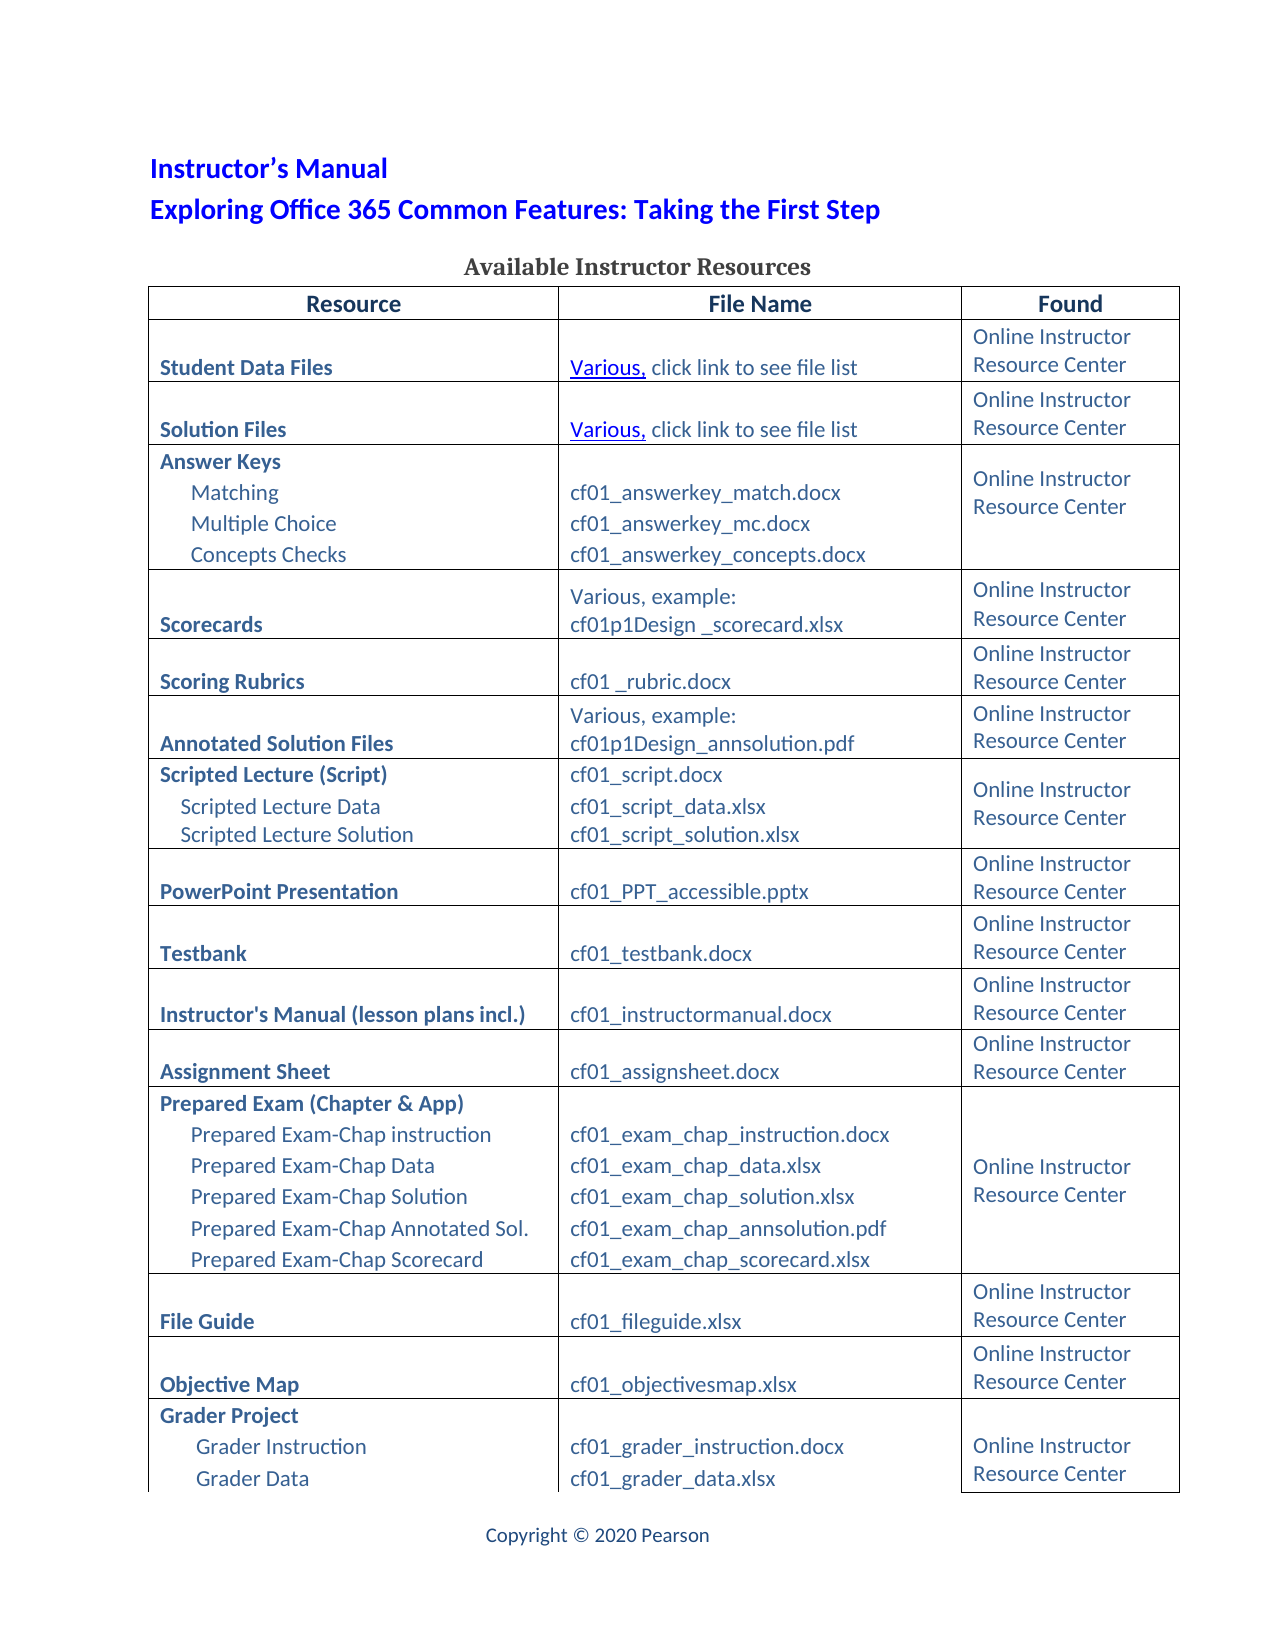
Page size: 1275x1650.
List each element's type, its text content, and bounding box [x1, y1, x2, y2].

table_cell Annotated Solution Files [149, 696, 558, 757]
table_cell Matching [149, 475, 558, 506]
table_cell Student Data Files [149, 320, 558, 381]
table_cell Online Instructor Resource Center [962, 1337, 1179, 1398]
table_cell Online Instructor Resource Center [962, 320, 1179, 381]
table_cell cf01_instructormanual.docx [559, 969, 961, 1028]
table_cell Prepared Exam-Chap instruction [149, 1117, 558, 1148]
table_cell cf01_answerkey_match.docx [559, 475, 961, 506]
table_cell cf01_script_data.xlsx [559, 789, 961, 820]
table_cell Online Instructor Resource Center [962, 1274, 1179, 1336]
table_cell Online Instructor Resource Center [962, 1399, 1179, 1492]
table_cell Scripted Lecture Data [149, 789, 558, 820]
subtitle Instructor’s Manual Exploring Office 365 Common Features: Taking the First Step [150, 150, 1125, 227]
table_cell PowerPoint Presentation [149, 849, 558, 905]
table_cell Assignment Sheet [149, 1030, 558, 1086]
table_cell Online Instructor Resource Center [962, 1030, 1179, 1086]
table_cell Scripted Lecture Solution [149, 820, 558, 848]
table_cell Scoring Rubrics [149, 639, 558, 695]
table_cell [559, 1399, 961, 1429]
table_cell cf01_script.docx [559, 759, 961, 789]
table_cell [559, 445, 961, 475]
table_cell cf01_exam_chap_data.xlsx [559, 1148, 961, 1179]
table_cell Online Instructor Resource Center [962, 445, 1179, 568]
table_cell Prepared Exam-Chap Data [149, 1148, 558, 1179]
table_cell Various, click link to see file list [559, 320, 961, 381]
table_cell Online Instructor Resource Center [962, 759, 1179, 848]
table_cell cf01_objectivesmap.xlsx [559, 1337, 961, 1398]
table_cell Objective Map [149, 1337, 558, 1398]
table_cell cf01_exam_chap_scorecard.xlsx [559, 1242, 961, 1273]
table_header Resource [149, 287, 558, 318]
table_cell Multiple Choice [149, 506, 558, 537]
table_cell cf01_exam_chap_solution.xlsx [559, 1179, 961, 1211]
table_cell Prepared Exam-Chap Scorecard [149, 1242, 558, 1273]
table_cell Grader Data [149, 1461, 558, 1492]
table_header Found [962, 287, 1179, 318]
table_cell Various, example: cf01p1Design _scorecard.xlsx [559, 570, 961, 638]
table_header File Name [559, 287, 961, 318]
table_cell Answer Keys [149, 445, 558, 475]
table_cell Scorecards [149, 570, 558, 638]
table_cell Grader Project [149, 1399, 558, 1429]
table_cell File Guide [149, 1274, 558, 1336]
table_cell cf01_exam_chap_instruction.docx [559, 1117, 961, 1148]
table_cell Online Instructor Resource Center [962, 849, 1179, 905]
table_cell Online Instructor Resource Center [962, 639, 1179, 695]
table_cell cf01 _rubric.docx [559, 639, 961, 695]
table_cell Online Instructor Resource Center [962, 969, 1179, 1028]
table_cell cf01_grader_instruction.docx [559, 1429, 961, 1461]
table_cell Instructor's Manual (lesson plans incl.) [149, 969, 558, 1028]
table_cell Online Instructor Resource Center [962, 570, 1179, 638]
table_cell Prepared Exam-Chap Solution [149, 1179, 558, 1211]
table_cell cf01_exam_chap_annsolution.pdf [559, 1211, 961, 1242]
table_cell Prepared Exam-Chap Annotated Sol. [149, 1211, 558, 1242]
table_cell Prepared Exam (Chapter & App) [149, 1087, 558, 1117]
table_cell cf01_testbank.docx [559, 906, 961, 967]
table_cell Various, example: cf01p1Design_annsolution.pdf [559, 696, 961, 757]
table_cell Online Instructor Resource Center [962, 906, 1179, 967]
table_cell Various, click link to see file list [559, 382, 961, 443]
table_cell Grader Instruction [149, 1429, 558, 1461]
table_cell cf01_answerkey_concepts.docx [559, 537, 961, 568]
table_cell Scripted Lecture (Script) [149, 759, 558, 789]
table_cell cf01_grader_data.xlsx [559, 1461, 961, 1492]
table_cell Solution Files [149, 382, 558, 443]
table_cell Concepts Checks [149, 537, 558, 568]
table_cell cf01_assignsheet.docx [559, 1030, 961, 1086]
table_cell Online Instructor Resource Center [962, 696, 1179, 757]
table_cell Online Instructor Resource Center [962, 382, 1179, 443]
table_cell cf01_script_solution.xlsx [559, 820, 961, 848]
table_cell Testbank [149, 906, 558, 967]
table_cell [559, 1087, 961, 1117]
subtitle Available Instructor Resources [150, 253, 1125, 281]
table_cell cf01_answerkey_mc.docx [559, 506, 961, 537]
table_cell Online Instructor Resource Center [962, 1087, 1179, 1273]
table_cell cf01_PPT_accessible.pptx [559, 849, 961, 905]
table_cell cf01_fileguide.xlsx [559, 1274, 961, 1336]
